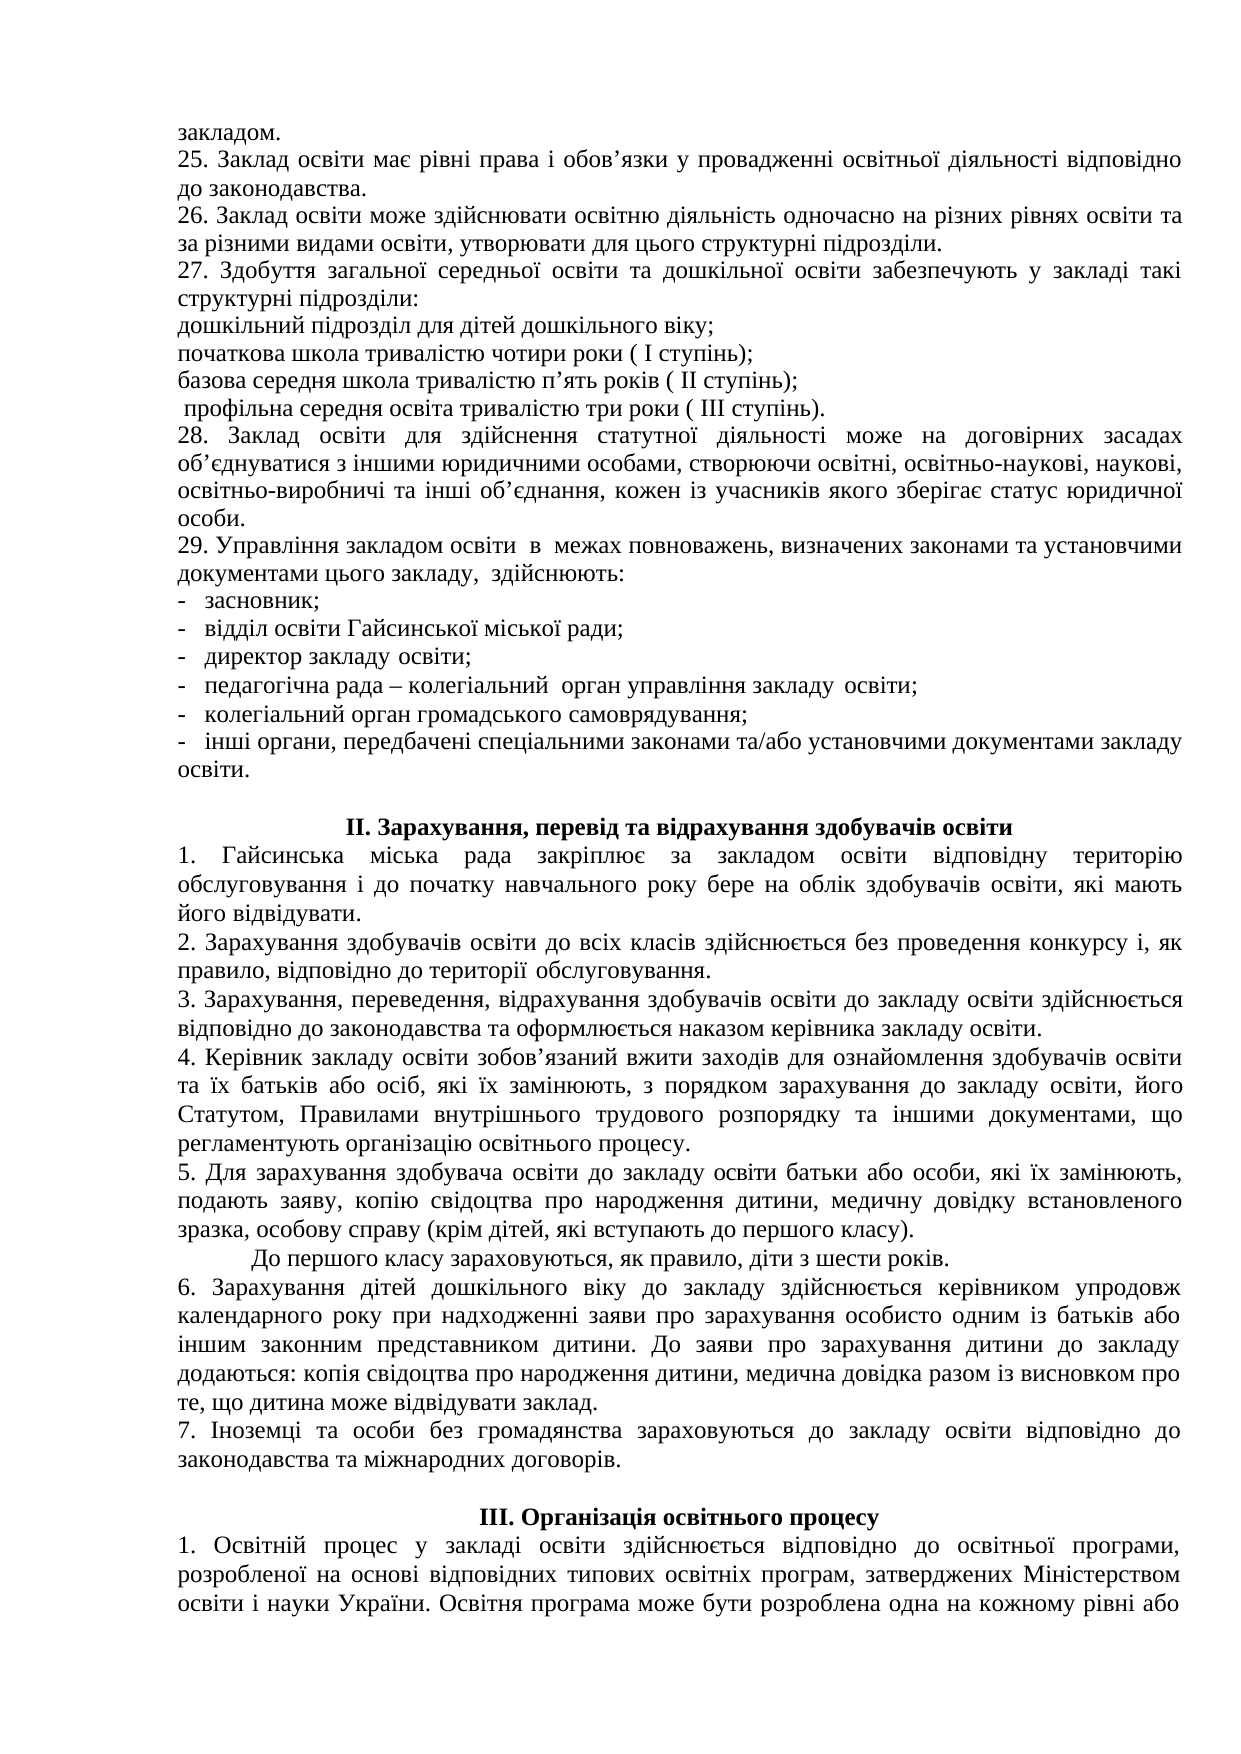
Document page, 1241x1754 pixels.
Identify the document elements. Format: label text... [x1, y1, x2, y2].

text ІІ. Зарахування, перевід та відрахування здобувачів освіти [177, 812, 1181, 840]
text ІІІ. Організація освітнього процесу [177, 1502, 1181, 1530]
list педагогічна рада – колегіальний орган управління закладу освіти; [177, 670, 1181, 699]
list директор закладу освіти; [177, 642, 1163, 670]
text дошкільний підрозділ для дітей дошкільного віку; [177, 312, 1183, 339]
list 1. Гайсинська міська рада закріплює за закладом освіти відповідну територію обслуговування i до початку навчального року бере на облік здобувачів освіти, які мають його відвідувати. [177, 840, 1183, 927]
text базова середня школа тривалістю п’ять років ( ІІ ступінь); [177, 367, 1183, 394]
list 4. Керівник закладу освіти зобов’язаний вжити заходів для ознайомлення здобувачів освіти та їх батьків або осіб, які їх замінюють, з порядком зарахування до закладу освіти, його Статутом, Правилами внутрішнього трудового розпорядку та іншими документами, що регламентують організацію освітнього процесу. [177, 1042, 1183, 1157]
list колегіальний орган громадського самоврядування; [177, 699, 1181, 728]
list 27. Здобуття загальної середньої освіти та дошкільної освіти забезпечують у закладі такі структурні підрозділи: [177, 257, 1183, 312]
text профільна середня освіта тривалістю три роки ( ІІІ ступінь). [177, 394, 1183, 422]
text 25. Заклад освіти має рівні права i обов’язки у провадженні освітньої діяльності відповідно до законодавства. [177, 145, 1183, 202]
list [177, 1530, 1181, 1617]
list засновник; [177, 587, 1181, 614]
list відділ освіти Гайсинської міської ради; [177, 614, 1181, 642]
text початкова школа тривалістю чотири роки ( І ступінь); [177, 339, 1183, 367]
list інші органи, передбачені спеціальними законами та/або установчими документами закладу освіти. [177, 728, 1183, 783]
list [177, 118, 1183, 145]
list 7. Іноземці та особи без громадянства зараховуються до закладу освіти відповідно до законодавства та міжнародних договорів. [177, 1415, 1181, 1473]
list 28. Заклад освіти для здійснення статутної діяльності може на договірних засадах об’єднуватися з іншими юридичними особами, створюючи освітні, освітньо-наукові, наукові, освітньо-виробничі та інші об’єднання, кожен із учасників якого зберігає статус юридичної особи. [177, 422, 1183, 531]
text До першого класу зараховуються, як правило, діти з шести років. [177, 1243, 1181, 1272]
list 26. Заклад освіти може здійснювати освітню діяльність одночасно на різних рівнях освіти та за різними видами освіти, утворювати для цього структурні підрозділи. [177, 202, 1183, 257]
list 6. Зарахування дітей дошкільного віку до закладу здійснюється керівником упродовж календарного року при надходженні заяви про зарахування особисто одним із батьків або іншим законним представником дитини. До заяви про зарахування дитини до закладу додаються: копія свідоцтва про народження дитини, медична довідка разом із висновком про те, що дитина може відвідувати заклад. [177, 1272, 1181, 1415]
list 29. Управління закладом освіти в межах повноважень, визначених законами та установчими документами цього закладу, здійснюють: [177, 531, 1183, 587]
list 3. Зарахування, переведення, відрахування здобувачів освіти до закладу освіти здійснюється відповідно до законодавства та оформлюється наказом керівника закладу освіти. [177, 984, 1183, 1042]
list 5. Для зарахування здобувача освіти до закладу освіти батьки або особи, які їх замінюють, подають заяву, копію свідоцтва про народження дитини, медичну довідку встановленого зразка, особову справу (крім дітей, які вступають до першого класу). [177, 1157, 1183, 1243]
list 2. Зарахування здобувачів освіти до всіх класів здійснюється без проведення конкурсу i, як правило, відповідно до території обслуговування. [177, 927, 1183, 984]
